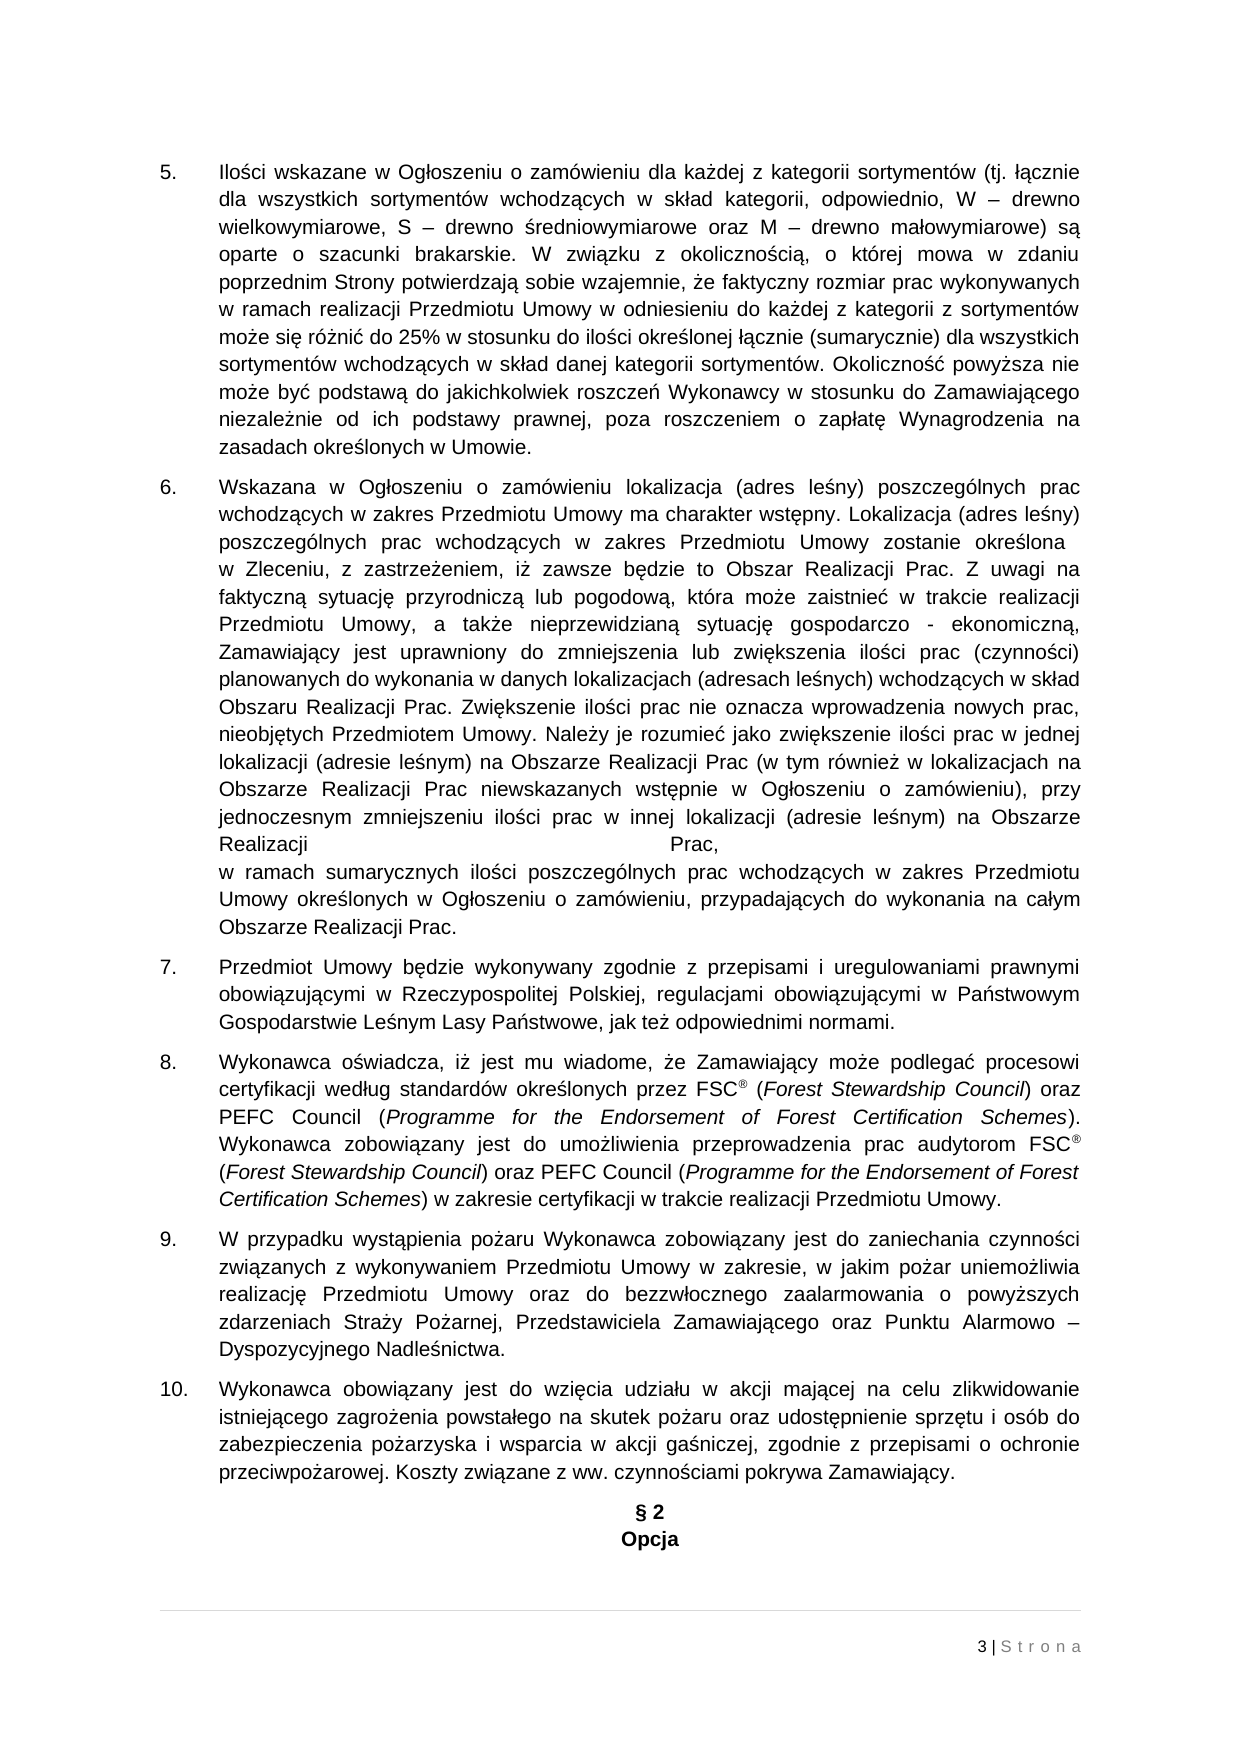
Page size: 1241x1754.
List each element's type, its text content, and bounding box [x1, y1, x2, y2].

list W przypadku wystąpienia pożaru Wykonawca zobowiązany jest do zaniechania czynności związanych z wykonywaniem Przedmiotu Umowy w zakresie, w jakim pożar uniemożliwia realizację Przedmiotu Umowy oraz do bezzwłocznego zaalarmowania o powyższych zdarzeniach Straży Pożarnej, Przedstawiciela Zamawiającego oraz Punktu Alarmowo – Dyspozycyjnego Nadleśnictwa. [159, 1227, 1081, 1361]
text § 2 Opcja [218, 1499, 1081, 1551]
list Wykonawca oświadcza, iż jest mu wiadome, że Zamawiający może podlegać procesowi certyfikacji według standardów określonych przez FSC® (Forest Stewardship Council) oraz PEFC Council (Programme for the Endorsement of Forest Certification Schemes). Wykonawca zobowiązany jest do umożliwienia przeprowadzenia prac audytorom FSC® (Forest Stewardship Council) oraz PEFC Council (Programme for the Endorsement of Forest Certification Schemes) w zakresie certyfikacji w trakcie realizacji Przedmiotu Umowy. [159, 1049, 1081, 1211]
list Ilości wskazane w Ogłoszeniu o zamówieniu dla każdej z kategorii sortymentów (tj. łącznie dla wszystkich sortymentów wchodzących w skład kategorii, odpowiednio, W – drewno wielkowymiarowe, S – drewno średniowymiarowe oraz M – drewno małowymiarowe) są oparte o szacunki brakarskie. W związku z okolicznością, o której mowa w zdaniu poprzednim Strony potwierdzają sobie wzajemnie, że faktyczny rozmiar prac wykonywanych w ramach realizacji Przedmiotu Umowy w odniesieniu do każdej z kategorii z sortymentów może się różnić do 25% w stosunku do ilości określonej łącznie (sumarycznie) dla wszystkich sortymentów wchodzących w skład danej kategorii sortymentów. Okoliczność powyższa nie może być podstawą do jakichkolwiek roszczeń Wykonawcy w stosunku do Zamawiającego niezależnie od ich podstawy prawnej, poza roszczeniem o zapłatę Wynagrodzenia na zasadach określonych w Umowie. [159, 159, 1081, 458]
list Wykonawca obowiązany jest do wzięcia udziału w akcji mającej na celu zlikwidowanie istniejącego zagrożenia powstałego na skutek pożaru oraz udostępnienie sprzętu i osób do zabezpieczenia pożarzyska i wsparcia w akcji gaśniczej, zgodnie z przepisami o ochronie przeciwpożarowej. Koszty związane z ww. czynnościami pokrywa Zamawiający. [159, 1377, 1081, 1483]
list Wskazana w Ogłoszeniu o zamówieniu lokalizacja (adres leśny) poszczególnych prac wchodzących w zakres Przedmiotu Umowy ma charakter wstępny. Lokalizacja (adres leśny) poszczególnych prac wchodzących w zakres Przedmiotu Umowy zostanie określona w Zleceniu, z zastrzeżeniem, iż zawsze będzie to Obszar Realizacji Prac. Z uwagi na faktyczną sytuację przyrodniczą lub pogodową, która może zaistnieć w trakcie realizacji Przedmiotu Umowy, a także nieprzewidzianą sytuację gospodarczo - ekonomiczną, Zamawiający jest uprawniony do zmniejszenia lub zwiększenia ilości prac (czynności) planowanych do wykonania w danych lokalizacjach (adresach leśnych) wchodzących w skład Obszaru Realizacji Prac. Zwiększenie ilości prac nie oznacza wprowadzenia nowych prac, nieobjętych Przedmiotem Umowy. Należy je rozumieć jako zwiększenie ilości prac w jednej lokalizacji (adresie leśnym) na Obszarze Realizacji Prac (w tym również w lokalizacjach na Obszarze Realizacji Prac niewskazanych wstępnie w Ogłoszeniu o zamówieniu), przy jednoczesnym zmniejszeniu ilości prac w innej lokalizacji (adresie leśnym) na Obszarze Realizacji Prac, w ramach sumarycznych ilości poszczególnych prac wchodzących w zakres Przedmiotu Umowy określonych w Ogłoszeniu o zamówieniu, przypadających do wykonania na całym Obszarze Realizacji Prac. [159, 474, 1081, 938]
list Przedmiot Umowy będzie wykonywany zgodnie z przepisami i uregulowaniami prawnymi obowiązującymi w Rzeczypospolitej Polskiej, regulacjami obowiązującymi w Państwowym Gospodarstwie Leśnym Lasy Państwowe, jak też odpowiednimi normami. [159, 954, 1081, 1033]
